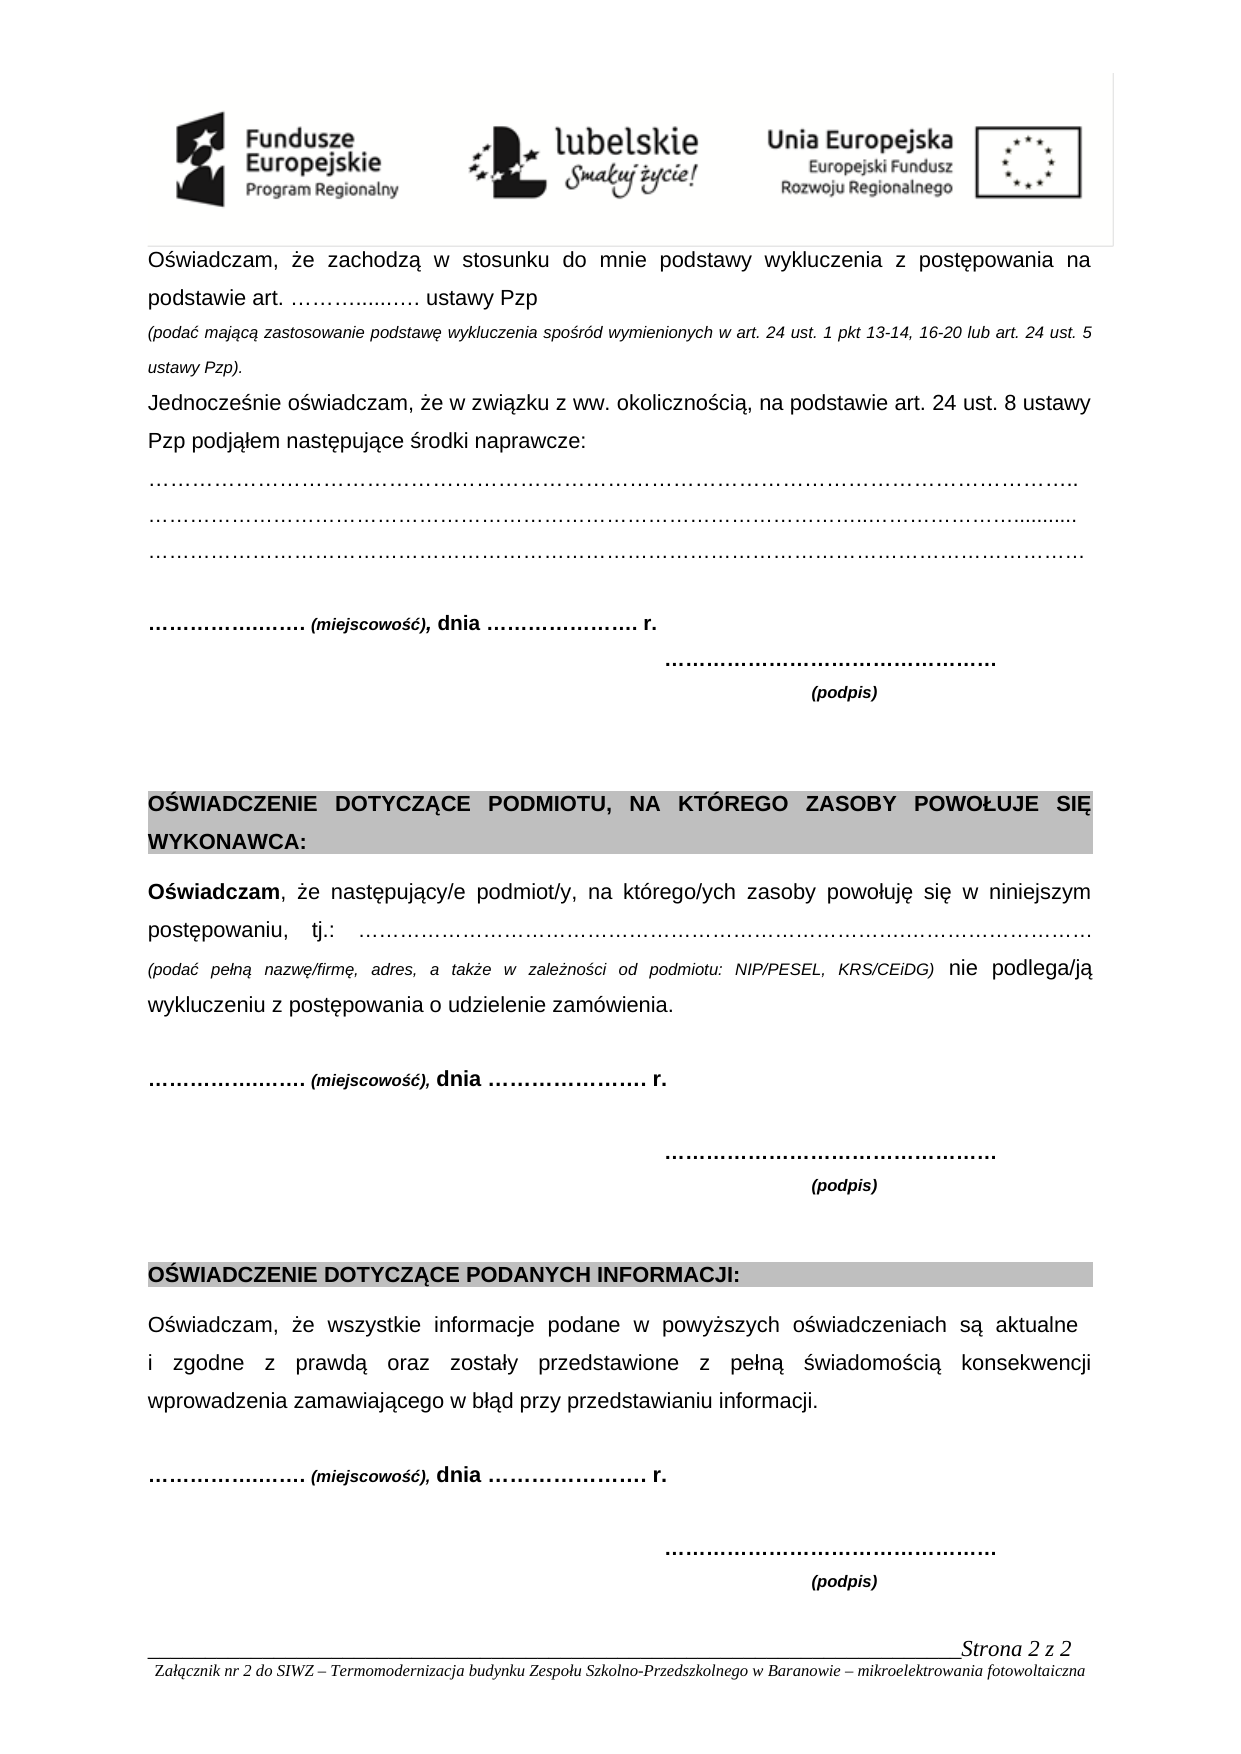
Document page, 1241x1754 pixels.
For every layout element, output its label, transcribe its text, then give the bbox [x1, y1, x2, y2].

text OŚWIADCZENIE DOTYCZĄCE PODANYCH INFORMACJI: [148, 1262, 1093, 1287]
text Oświadczam, że zachodzą w stosunku do mnie podstawy wykluczenia z postępowania na podstawie art. ………......…. ustawy Pzp [148, 248, 1093, 310]
text …………….……. (miejscowość), dnia …………………. r. [148, 611, 1093, 635]
text Jednocześnie oświadczam, że w związku z ww. okolicznością, na podstawie art. 24 ust. 8 ustawy Pzp podjąłem następujące środki naprawcze: [148, 390, 1093, 453]
text (podpis) [738, 1176, 1093, 1195]
text (podać mającą zastosowanie podstawę wykluczenia spośród wymienionych w art. 24 ust. 1 pkt 13-14, 16-20 lub art. 24 ust. 5 ustawy Pzp). [148, 323, 1093, 378]
text ………………………………………… [148, 1535, 1093, 1559]
text …………….……. (miejscowość), dnia …………………. r. [148, 1066, 1093, 1091]
text ……………………………………………………………………………………………………………….. [148, 466, 1093, 491]
text ………………………………………… [148, 647, 1093, 671]
text …………….……. (miejscowość), dnia …………………. r. [148, 1462, 1093, 1487]
text Oświadczam, że wszystkie informacje podane w powyższych oświadczeniach są aktualne i zgodne z prawdą oraz zostały przedstawione z pełną świadomością konsekwencji wprowadzenia zamawiającego w błąd przy przedstawianiu informacji. [148, 1312, 1093, 1413]
text Oświadczam, że następujący/e podmiot/y, na którego/ych zasoby powołuję się w niniejszym postępowaniu, tj.: …………………………………………………………………….……………………… (podać pełną nazwę/firmę, adres, a także w zależności od podmiotu: NIP/PESEL, KRS/CEiDG) nie podlega/ją wykluczeniu z postępowania o udzielenie zamówienia. [148, 879, 1093, 1017]
text OŚWIADCZENIE DOTYCZĄCE PODMIOTU, NA KTÓREGO ZASOBY POWOŁUJE SIĘ WYKONAWCA: [148, 791, 1093, 854]
text (podpis) [738, 1571, 1093, 1591]
text ………………………………………… [148, 1140, 1093, 1164]
text …………………………………………………………………………………………..…………………...........……………………………………………………………………………………………………………………… [148, 503, 1093, 563]
text (podpis) [738, 683, 1093, 702]
picture [147, 73, 1115, 248]
